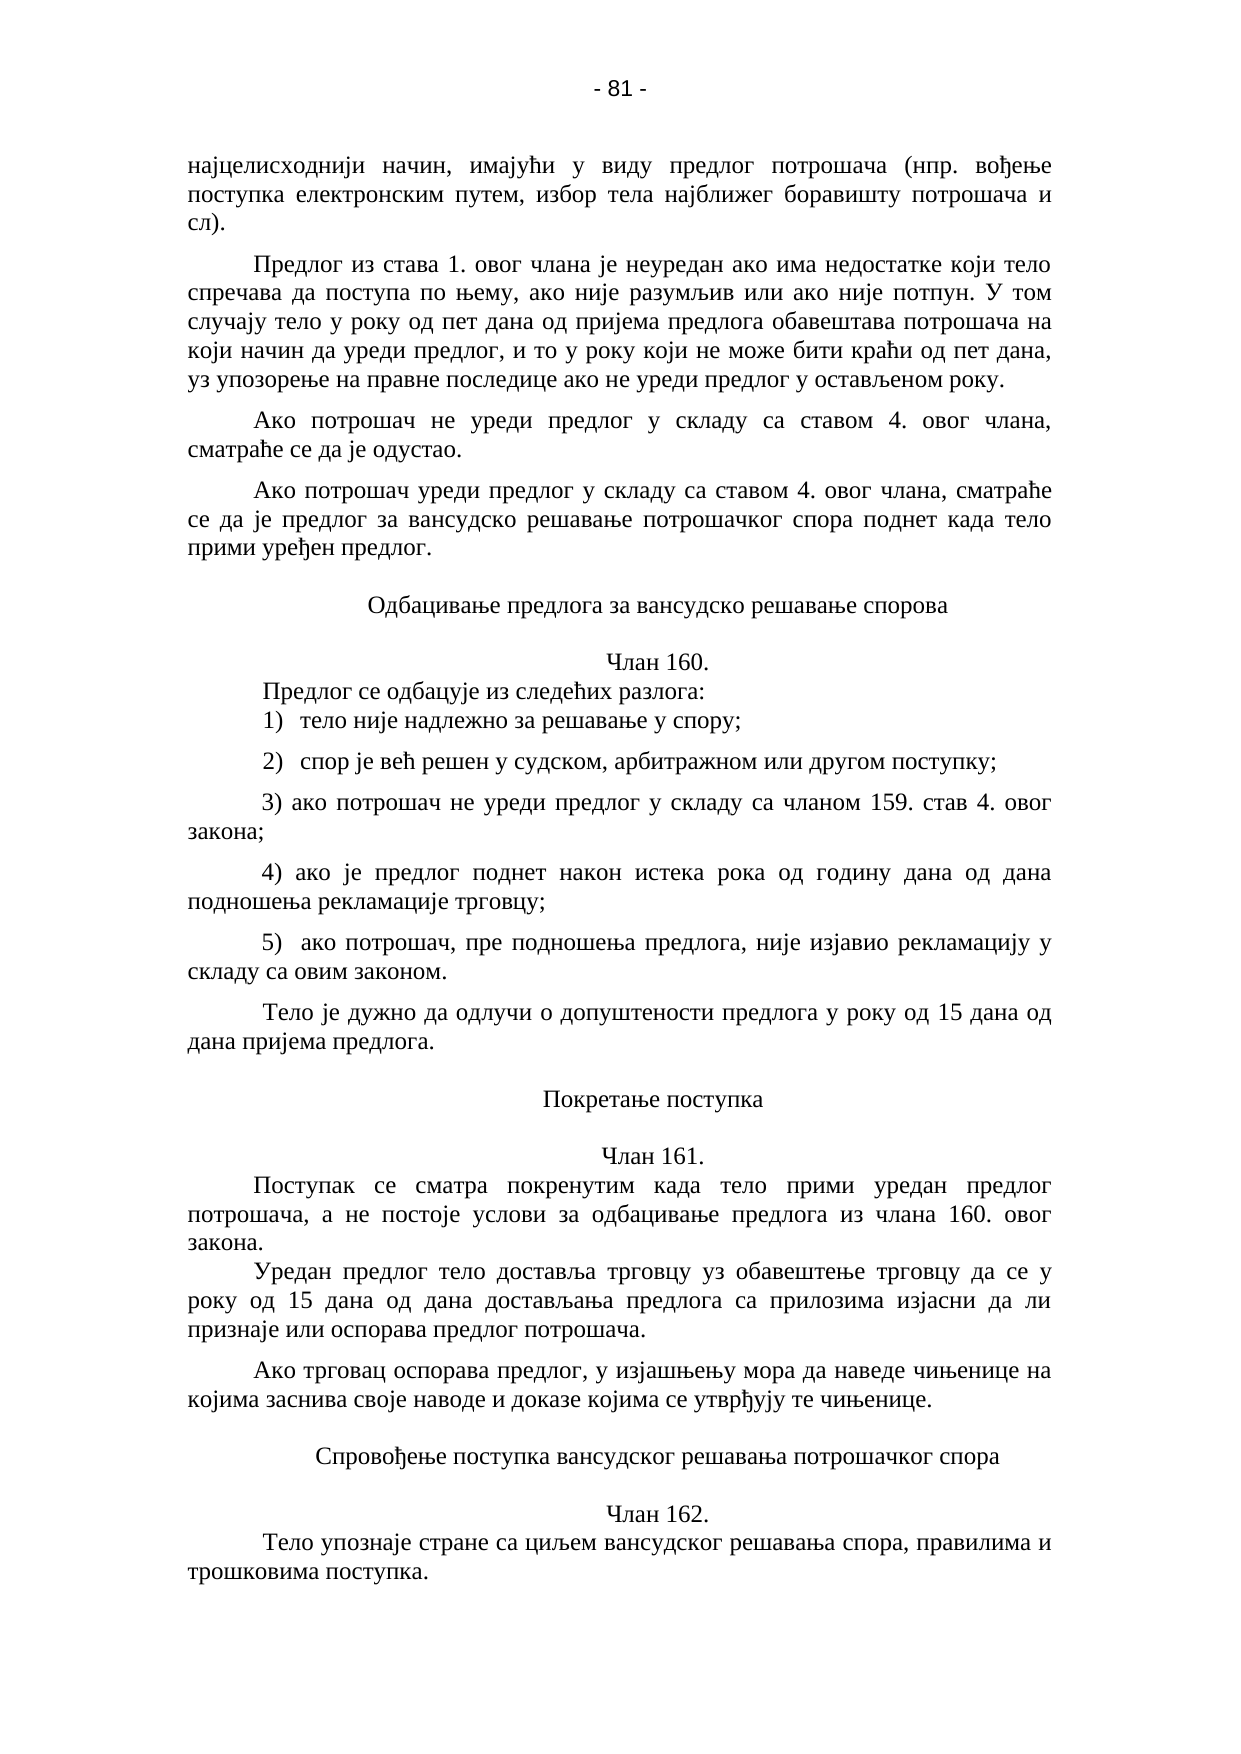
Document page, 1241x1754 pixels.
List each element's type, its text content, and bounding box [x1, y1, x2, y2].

text Спровођење поступка вансудског решавања потрошачког спора [187, 1441, 1053, 1470]
text Одбацивање предлога за вансудско решавање спорова [187, 590, 1053, 619]
list тело није надлежно за решавање у спору; [262, 705, 1053, 734]
text Члан 161. [187, 1141, 1053, 1170]
text 5) ако потрошач, пре подношења предлога, није изјавио рекламацију у складу са овим законом. [187, 927, 1053, 985]
text Ако потрошач не уреди предлог у складу са ставом 4. овог члана, сматраће се да је одустао. [187, 405, 1053, 462]
text Предлог се одбацује из следећих разлога: [187, 676, 1053, 705]
text Уредан предлог тело доставља трговцу уз обавештење трговцу да се у року од 15 дана од дана достављања предлога са прилозима изјасни да ли признаје или оспорава предлог потрошача. [187, 1256, 1053, 1342]
text Покретање поступка [187, 1084, 1053, 1112]
text Члан 160. [187, 647, 1053, 676]
text Ако трговац оспорава предлог, у изјашњењу мора да наведе чињенице на којима заснива своје наводе и доказе којима се утврђују те чињенице. [187, 1355, 1053, 1412]
text Тело је дужно да одлучи о допуштености предлога у року од 15 дана од дана пријема предлога. [187, 997, 1053, 1055]
text Поступак се сматра покренутим када тело прими уредан предлог потрошача, а не постоје услови за одбацивање предлога из члана 160. овог закона. [187, 1170, 1053, 1256]
text Члан 162. [187, 1499, 1053, 1527]
text Предлог из става 1. овог члана је неуредан ако има недостатке који тело спречава да поступа по њему, ако није разумљив или ако није потпун. У том случају тело у року од пет дана од пријема предлога обавештава потрошача на који начин да уреди предлог, и то у року који не може бити краћи од пет дана, уз упозорење на правне последице ако не уреди предлог у остављеном року. [187, 249, 1053, 392]
text Tелo упознаје стране са циљем вансудског решавања спора, правилима и трошковима поступка. [187, 1527, 1053, 1585]
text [187, 150, 1053, 236]
text Ако потрошач уреди предлог у складу са ставом 4. овог члана, сматраће се да је предлог за вансудско решавање потрошачког спора поднет када тело прими уређен предлог. [187, 475, 1053, 561]
text 4) ако је предлог поднет након истека рока од годину дана од дана подношења рекламације трговцу; [187, 857, 1053, 915]
text 3) ако потрошач не уреди предлог у складу са чланом 159. став 4. овог закона; [187, 787, 1053, 845]
list спор је већ решен у судском, арбитражном или другом поступку; [262, 746, 1053, 775]
